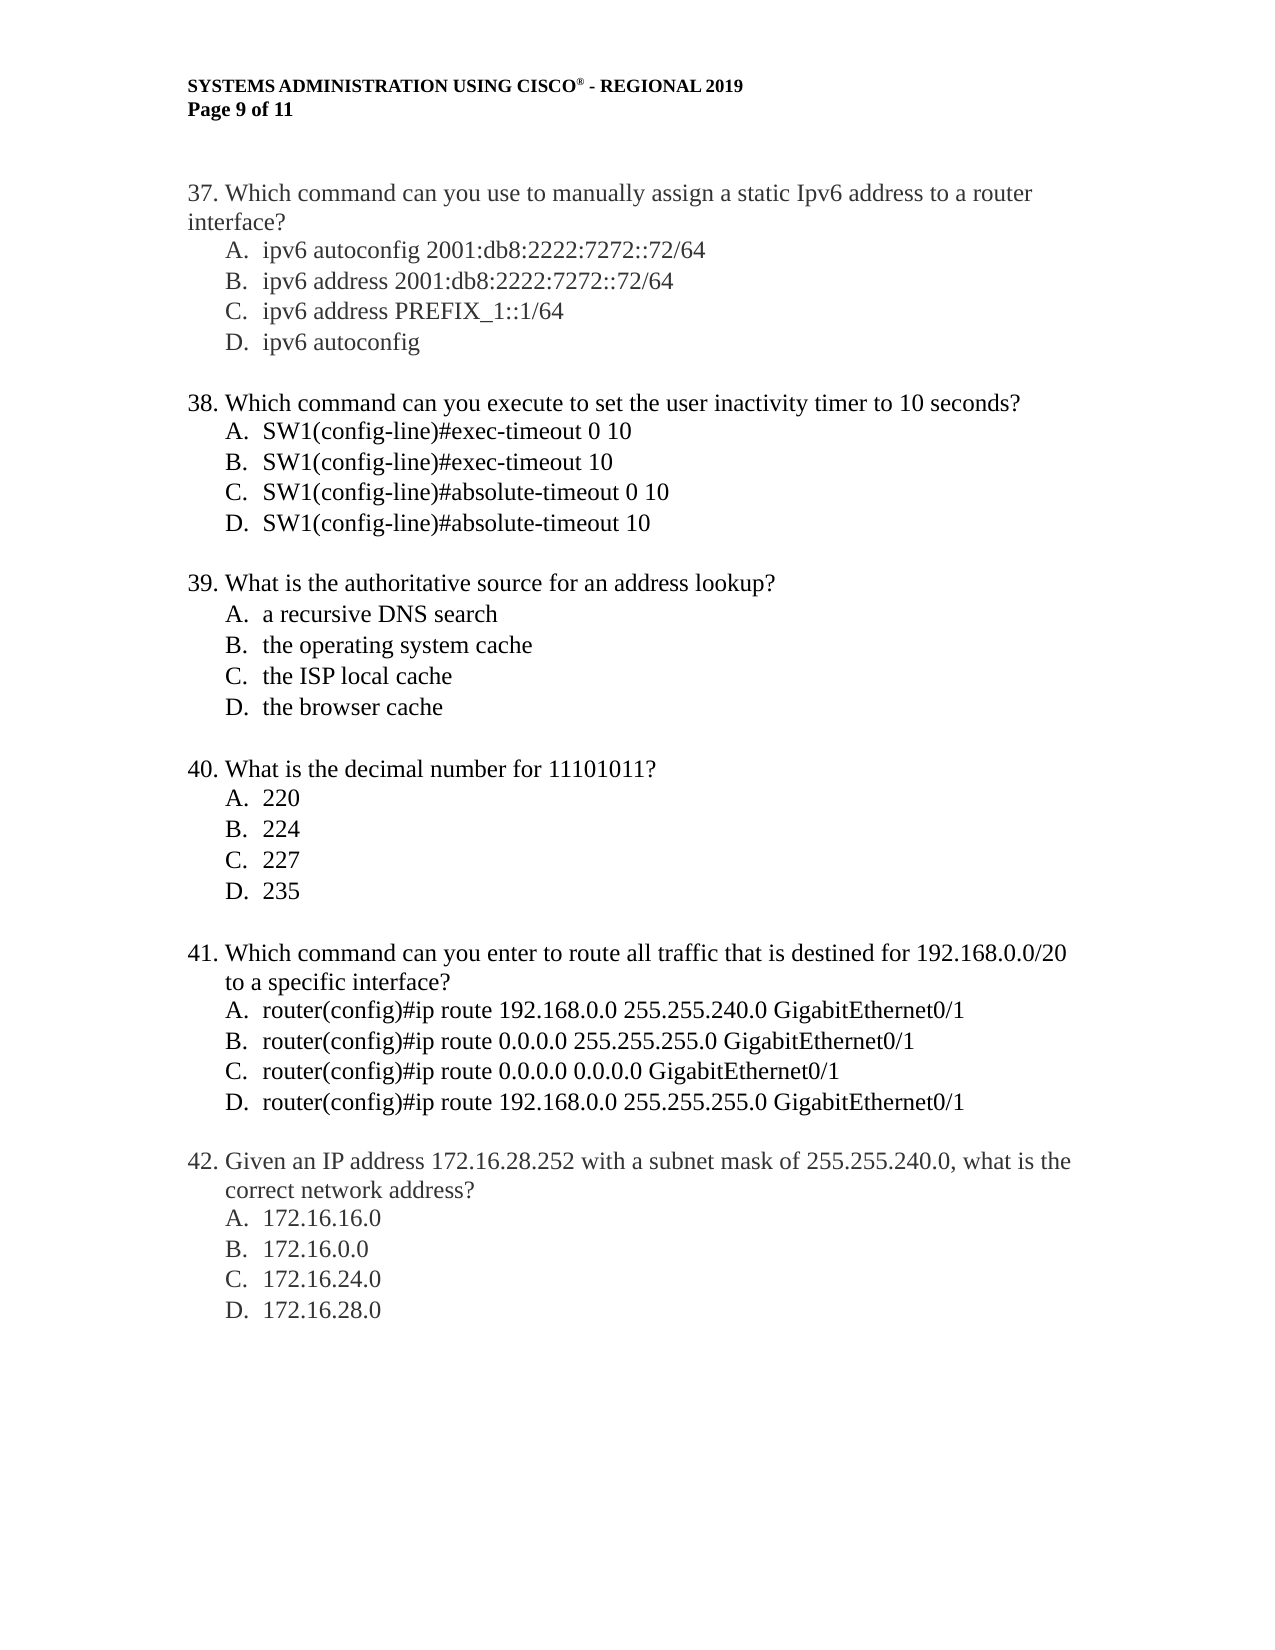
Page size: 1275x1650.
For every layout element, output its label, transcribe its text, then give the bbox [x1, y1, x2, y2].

list SW1(config-line)#exec-timeout 0 10 [225, 416, 1087, 445]
list ipv6 address 2001:db8:2222:7272::72/64 [225, 266, 1087, 295]
list ipv6 address PREFIX_1::1/64 [225, 296, 1087, 325]
text 38. Which command can you execute to set the user inactivity timer to 10 seconds? [187, 388, 1087, 416]
list router(config)#ip route 192.168.0.0 255.255.255.0 GigabitEthernet0/1 [225, 1087, 1087, 1116]
list a recursive DNS search [225, 599, 1087, 628]
text 40. What is the decimal number for 11101011? [187, 754, 1087, 783]
list router(config)#ip route 0.0.0.0 255.255.255.0 GigabitEthernet0/1 [225, 1026, 1087, 1055]
list 172.16.24.0 [225, 1264, 1087, 1293]
list 227 [225, 845, 1087, 874]
text 37. Which command can you use to manually assign a static Ipv6 address to a router interface? [187, 178, 1087, 236]
list SW1(config-line)#absolute-timeout 10 [225, 508, 1087, 536]
list 172.16.28.0 [225, 1295, 1087, 1323]
list 172.16.16.0 [225, 1203, 1087, 1232]
text 39. What is the authoritative source for an address lookup? [187, 568, 1087, 597]
list 172.16.0.0 [225, 1234, 1087, 1263]
list router(config)#ip route 0.0.0.0 0.0.0.0 GigabitEthernet0/1 [225, 1056, 1087, 1085]
list the ISP local cache [225, 661, 1087, 690]
list router(config)#ip route 192.168.0.0 255.255.240.0 GigabitEthernet0/1 [225, 996, 1087, 1024]
list SW1(config-line)#exec-timeout 10 [225, 447, 1087, 476]
list the browser cache [225, 692, 1087, 721]
list ipv6 autoconfig 2001:db8:2222:7272::72/64 [225, 236, 1087, 264]
list ipv6 autoconfig [225, 327, 1087, 356]
list the operating system cache [225, 630, 1087, 659]
text 41. Which command can you enter to route all traffic that is destined for 192.168.0.0/20 to a specific interface? [187, 938, 1087, 996]
list 235 [225, 876, 1087, 905]
text 42. Given an IP address 172.16.28.252 with a subnet mask of 255.255.240.0, what is the correct network address? [187, 1146, 1087, 1203]
list SW1(config-line)#absolute-timeout 0 10 [225, 477, 1087, 506]
list 220 [225, 783, 1087, 812]
list 224 [225, 814, 1087, 843]
